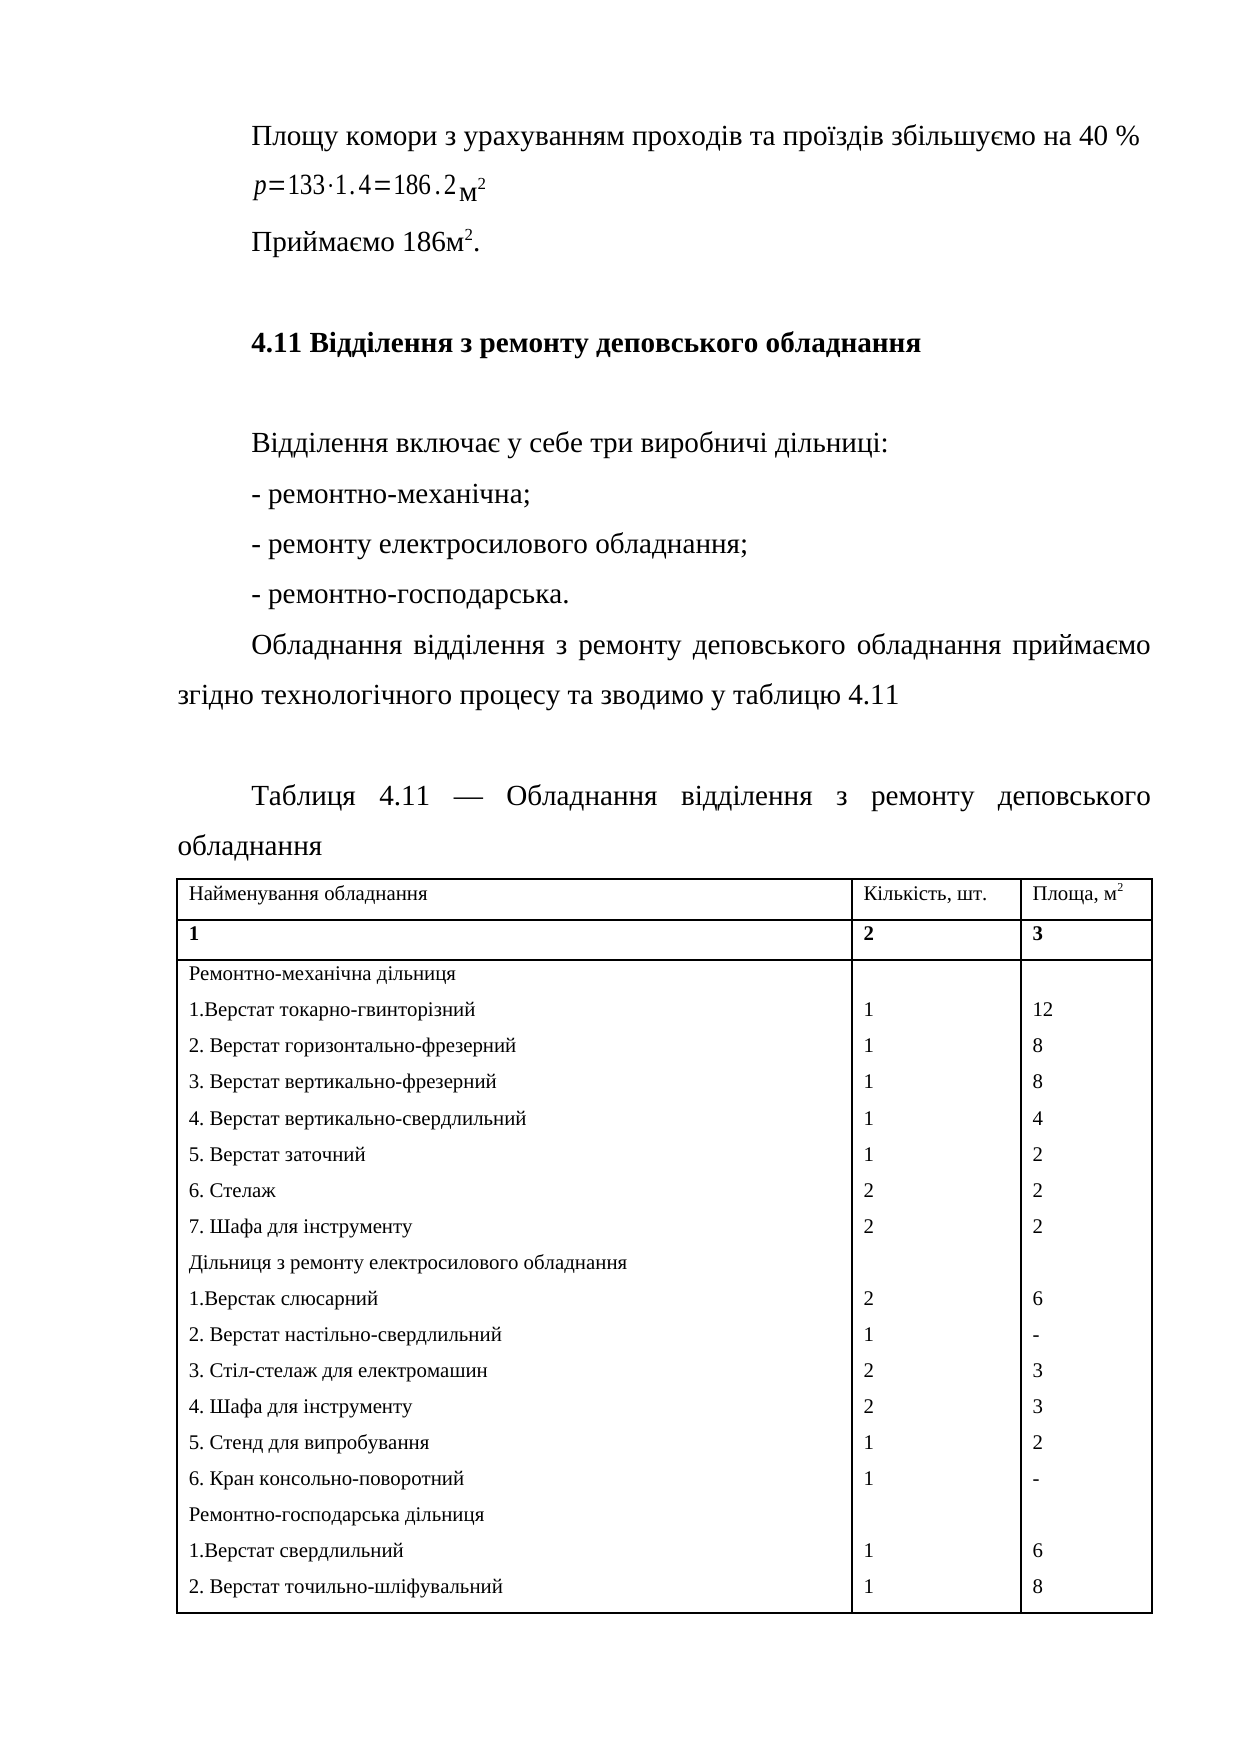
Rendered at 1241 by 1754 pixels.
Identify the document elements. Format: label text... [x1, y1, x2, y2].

text Відділення включає у себе три виробничі дільниці: [177, 426, 1152, 459]
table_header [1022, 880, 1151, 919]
text Таблиця 4.11 ― Обладнання відділення з ремонту деповського обладнання [177, 778, 1152, 862]
text м2 [177, 168, 1152, 207]
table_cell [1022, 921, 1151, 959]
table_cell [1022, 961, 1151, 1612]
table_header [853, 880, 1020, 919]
text 4.11 Відділення з ремонту деповського обладнання [177, 325, 1152, 358]
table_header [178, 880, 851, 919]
text Приймаємо 186м2. [177, 224, 1152, 258]
text Обладнання відділення з ремонту деповського обладнання приймаємо згідно технологічного процесу та зводимо у таблицю 4.11 [177, 627, 1152, 711]
text Площу комори з урахуванням проходів та проїздів збільшуємо на 40 % [177, 118, 1152, 152]
text - ремонту електросилового обладнання; [177, 526, 1152, 560]
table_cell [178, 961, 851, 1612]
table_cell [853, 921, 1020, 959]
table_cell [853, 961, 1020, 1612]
text - ремонтно-господарська. [177, 576, 1152, 610]
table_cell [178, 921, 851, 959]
text - ремонтно-механічна; [177, 476, 1152, 509]
